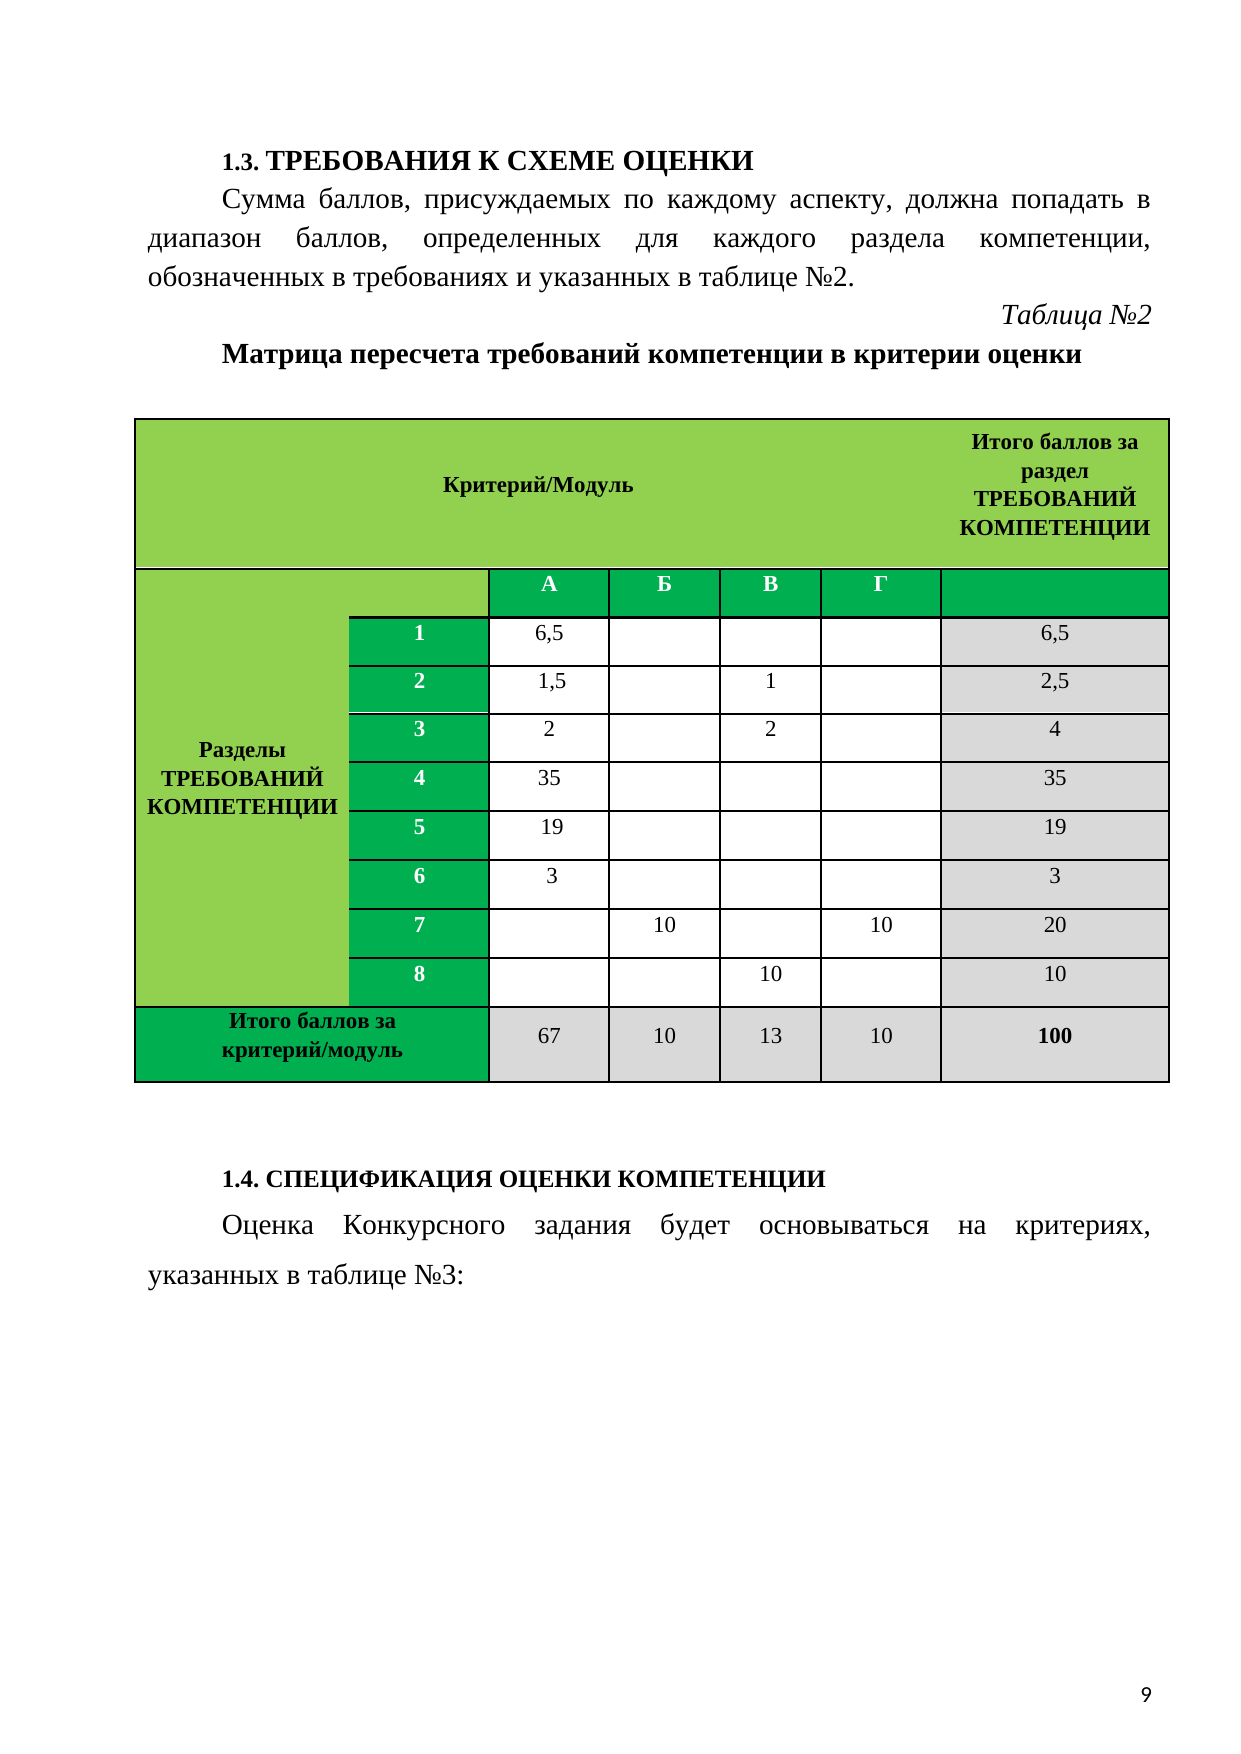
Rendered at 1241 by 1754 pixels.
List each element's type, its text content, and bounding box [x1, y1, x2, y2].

table_cell [942, 570, 1168, 616]
table_cell A [490, 570, 608, 616]
table_cell Итого баллов за критерий/модуль [136, 1008, 488, 1081]
table_cell 3 [942, 861, 1168, 908]
table_cell [610, 715, 719, 761]
table_cell 67 [490, 1008, 608, 1081]
table_cell 100 [942, 1008, 1168, 1081]
table_header Итого баллов за раздел ТРЕБОВАНИЙ КОМПЕТЕНЦИИ [941, 420, 1168, 567]
table_cell [822, 667, 940, 712]
table_cell 3 [490, 861, 608, 908]
text Таблица №2 [148, 297, 1152, 331]
table_cell [721, 910, 820, 957]
text 1.4. СПЕЦИФИКАЦИЯ ОЦЕНКИ КОМПЕТЕНЦИИ [148, 1164, 1152, 1192]
table_cell [721, 763, 820, 810]
text Матрица пересчета требований компетенции в критерии оценки [148, 336, 1152, 369]
table_cell [610, 763, 719, 810]
table_cell 19 [942, 812, 1168, 859]
table_cell 2,5 [942, 667, 1168, 712]
table_cell 2 [490, 715, 608, 761]
table_cell 2 [349, 667, 488, 712]
table_cell 6,5 [490, 619, 608, 665]
table_cell 10 [610, 1008, 719, 1081]
table_cell 2 [721, 715, 820, 761]
table_cell 13 [721, 1008, 820, 1081]
table_cell [822, 763, 940, 810]
table_header Критерий/Модуль [136, 420, 941, 567]
table_cell [822, 959, 940, 1006]
table_cell [490, 959, 608, 1006]
table_cell 1 [721, 667, 820, 712]
subtitle 1.3. ТРЕБОВАНИЯ К СХЕМЕ ОЦЕНКИ [148, 143, 1152, 177]
table_cell [490, 910, 608, 957]
table_cell Г [822, 570, 940, 616]
table_cell 5 [349, 812, 488, 859]
table_cell [721, 812, 820, 859]
table_cell 35 [942, 763, 1168, 810]
table_cell [610, 812, 719, 859]
table_cell 35 [490, 763, 608, 810]
table_cell 10 [721, 959, 820, 1006]
table_cell Б [610, 570, 719, 616]
table_cell [822, 861, 940, 908]
table_cell 20 [942, 910, 1168, 957]
table_cell [610, 959, 719, 1006]
table_cell [822, 715, 940, 761]
table_cell 4 [349, 763, 488, 810]
table_cell 7 [349, 910, 488, 957]
table_cell Разделы ТРЕБОВАНИЙ КОМПЕТЕНЦИИ [136, 570, 349, 1006]
table_cell 4 [942, 715, 1168, 761]
table_cell [822, 812, 940, 859]
table_cell [610, 619, 719, 665]
text Сумма баллов, присуждаемых по каждому аспекту, должна попадать в диапазон баллов, определенных для каждого раздела компетенции, обозначенных в требованиях и указанных в таблице №2. [148, 182, 1152, 292]
table_cell 10 [822, 1008, 940, 1081]
table_cell [610, 861, 719, 908]
table_cell [349, 570, 488, 616]
table_cell [721, 619, 820, 665]
table_cell [822, 619, 940, 665]
table_cell 10 [822, 910, 940, 957]
table_cell [610, 667, 719, 712]
table_cell 6 [349, 861, 488, 908]
table_cell 10 [610, 910, 719, 957]
table_cell 1,5 [490, 667, 608, 712]
table_cell 19 [490, 812, 608, 859]
table_cell 10 [942, 959, 1168, 1006]
table_cell 1 [349, 619, 488, 665]
table_cell 6,5 [942, 619, 1168, 665]
table_cell [721, 861, 820, 908]
table_cell 8 [349, 959, 488, 1006]
text Оценка Конкурсного задания будет основываться на критериях, указанных в таблице №3: [148, 1207, 1152, 1291]
table_cell 3 [349, 715, 488, 761]
table_cell В [721, 570, 820, 616]
